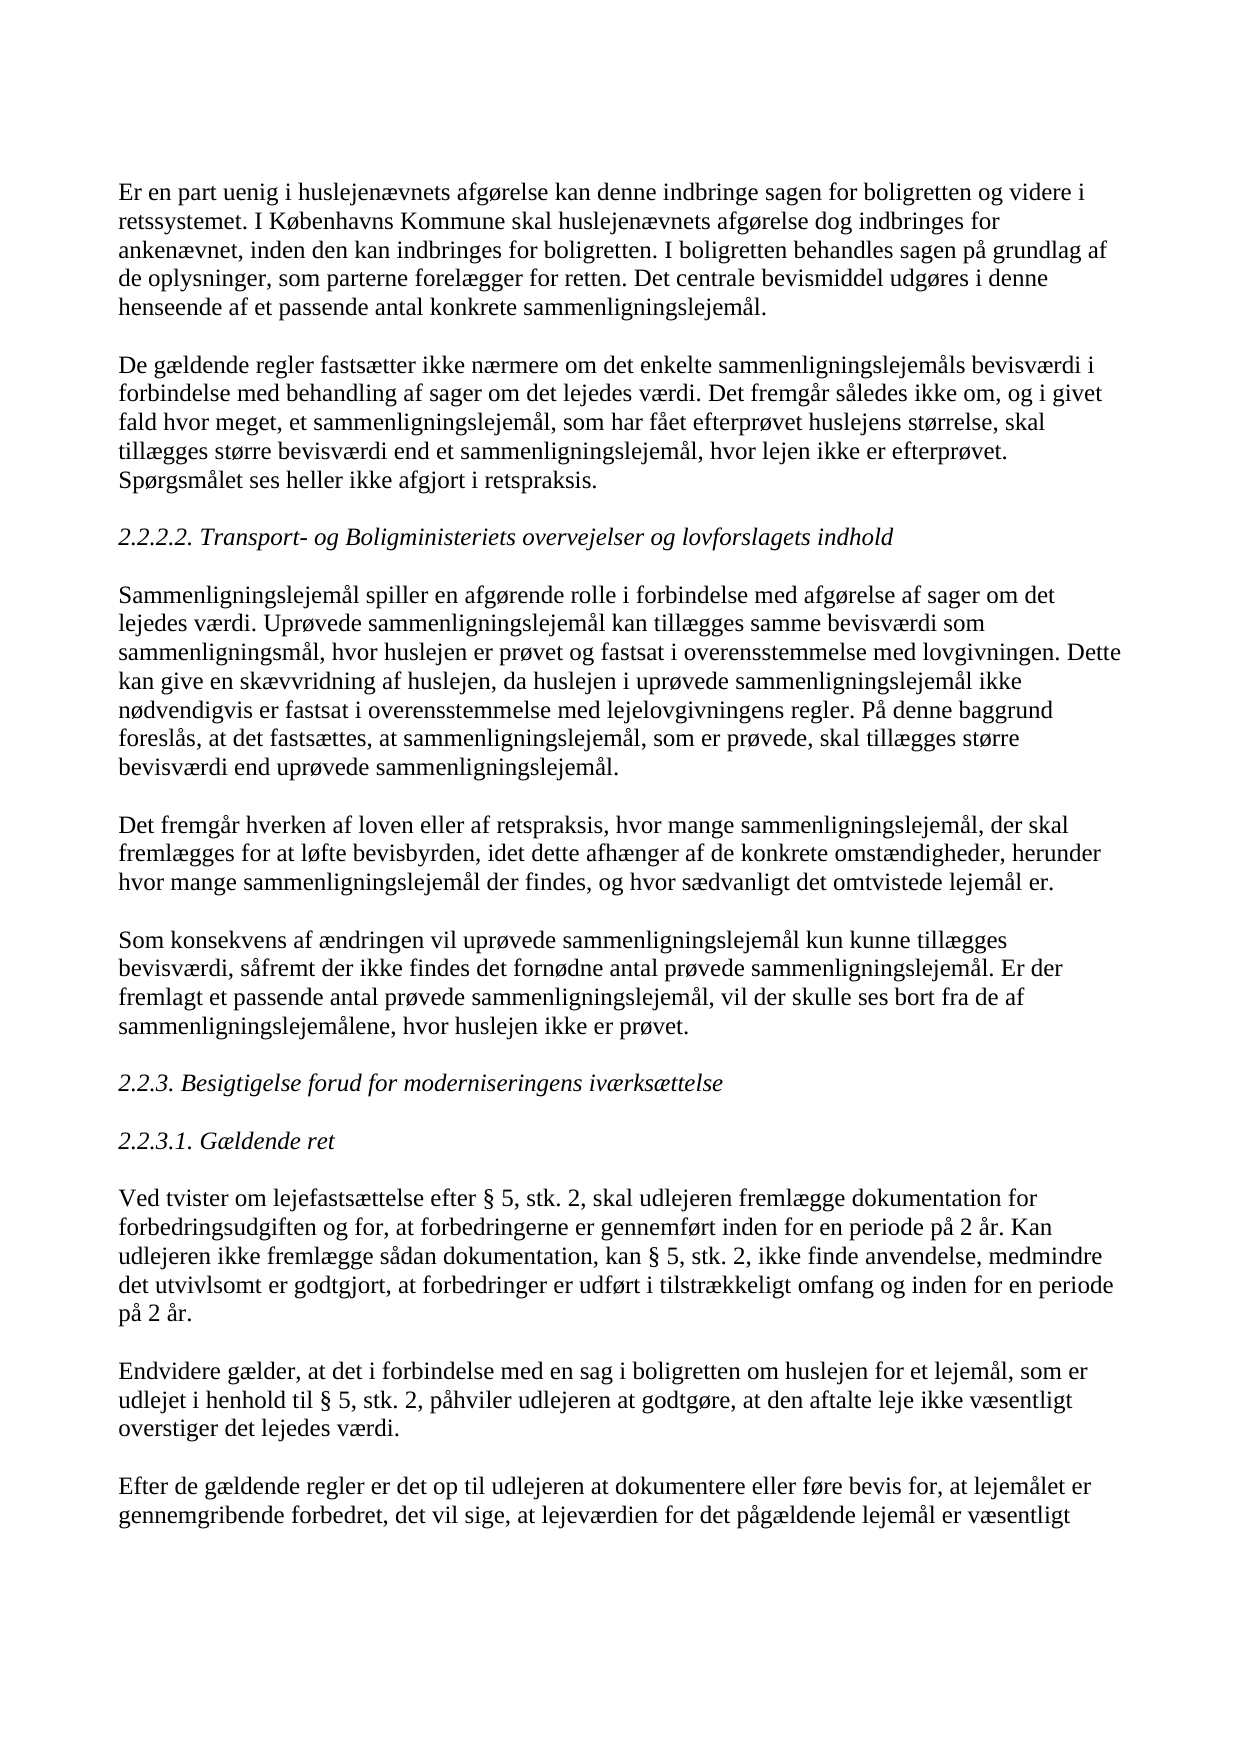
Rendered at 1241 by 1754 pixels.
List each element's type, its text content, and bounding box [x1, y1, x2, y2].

text 2.2.3. Besigtigelse forud for moderniseringens iværksættelse [118, 1068, 1122, 1097]
text De gældende regler fastsætter ikke nærmere om det enkelte sammenligningslejemåls bevisværdi i forbindelse med behandling af sager om det lejedes værdi. Det fremgår således ikke om, og i givet fald hvor meget, et sammenligningslejemål, som har fået efterprøvet huslejens størrelse, skal tillægges større bevisværdi end et sammenligningslejemål, hvor lejen ikke er efterprøvet. Spørgsmålet ses heller ikke afgjort i retspraksis. [118, 350, 1122, 493]
text Er en part uenig i huslejenævnets afgørelse kan denne indbringe sagen for boligretten og videre i retssystemet. I Københavns Kommune skal huslejenævnets afgørelse dog indbringes for ankenævnet, inden den kan indbringes for boligretten. I boligretten behandles sagen på grundlag af de oplysninger, som parterne forelægger for retten. Det centrale bevismiddel udgøres i denne henseende af et passende antal konkrete sammenligningslejemål. [118, 177, 1122, 321]
text Ved tvister om lejefastsættelse efter § 5, stk. 2, skal udlejeren fremlægge dokumentation for forbedringsudgiften og for, at forbedringerne er gennemført inden for en periode på 2 år. Kan udlejeren ikke fremlægge sådan dokumentation, kan § 5, stk. 2, ikke finde anvendelse, medmindre det utvivlsomt er godtgjort, at forbedringer er udført i tilstrækkeligt omfang og inden for en periode på 2 år. [118, 1183, 1122, 1327]
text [118, 1471, 1122, 1528]
text 2.2.2.2. Transport- og Boligministeriets overvejelser og lovforslagets indhold [118, 522, 1122, 551]
text Som konsekvens af ændringen vil uprøvede sammenligningslejemål kun kunne tillægges bevisværdi, såfremt der ikke findes det fornødne antal prøvede sammenligningslejemål. Er der fremlagt et passende antal prøvede sammenligningslejemål, vil der skulle ses bort fra de af sammenligningslejemålene, hvor huslejen ikke er prøvet. [118, 925, 1122, 1040]
text Det fremgår hverken af loven eller af retspraksis, hvor mange sammenligningslejemål, der skal fremlægges for at løfte bevisbyrden, idet dette afhænger af de konkrete omstændigheder, herunder hvor mange sammenligningslejemål der findes, og hvor sædvanligt det omtvistede lejemål er. [118, 810, 1122, 896]
text Sammenligningslejemål spiller en afgørende rolle i forbindelse med afgørelse af sager om det lejedes værdi. Uprøvede sammenligningslejemål kan tillægges samme bevisværdi som sammenligningsmål, hvor huslejen er prøvet og fastsat i overensstemmelse med lovgivningen. Dette kan give en skævvridning af huslejen, da huslejen i uprøvede sammenligningslejemål ikke nødvendigvis er fastsat i overensstemmelse med lejelovgivningens regler. På denne baggrund foreslås, at det fastsættes, at sammenligningslejemål, som er prøvede, skal tillægges større bevisværdi end uprøvede sammenligningslejemål. [118, 580, 1122, 781]
text Endvidere gælder, at det i forbindelse med en sag i boligretten om huslejen for et lejemål, som er udlejet i henhold til § 5, stk. 2, påhviler udlejeren at godtgøre, at den aftalte leje ikke væsentligt overstiger det lejedes værdi. [118, 1356, 1122, 1442]
text 2.2.3.1. Gældende ret [118, 1126, 1122, 1155]
